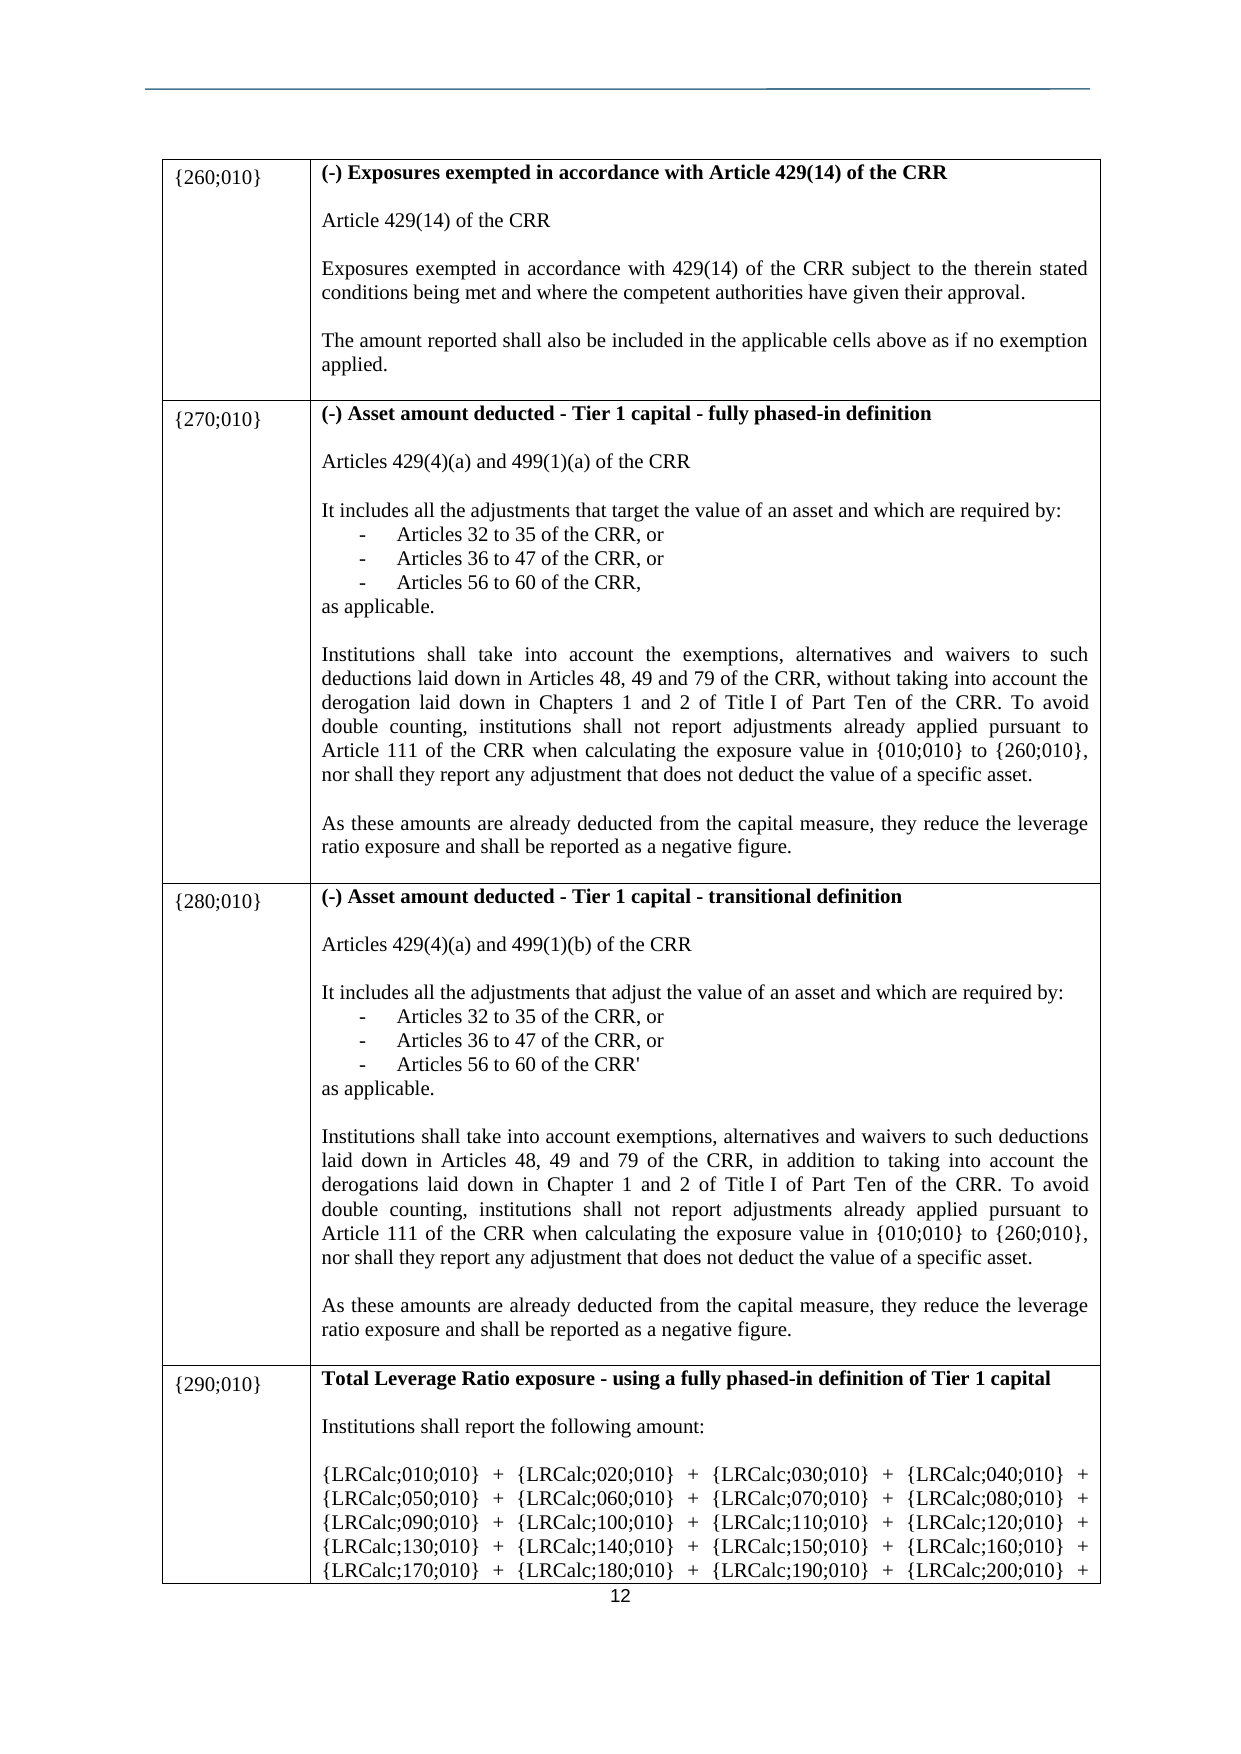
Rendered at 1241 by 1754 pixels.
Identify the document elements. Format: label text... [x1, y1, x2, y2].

table_cell (-) Asset amount deducted - Tier 1 capital - fully phased-in definition Articles 429(4)(a) and 499(1)(a) of the CRR It includes all the adjustments that target the value of an asset and which are required by: - Articles 32 to 35 of the CRR, or - Articles 36 to 47 of the CRR, or - Articles 56 to 60 of the CRR, as applicable. Institutions shall take into account the exemptions, alternatives and waivers to such deductions laid down in Articles 48, 49 and 79 of the CRR, without taking into account the derogation laid down in Chapters 1 and 2 of Title I of Part Ten of the CRR. To avoid double counting, institutions shall not report adjustments already applied pursuant to Article 111 of the CRR when calculating the exposure value in {010;010} to {260;010}, nor shall they report any adjustment that does not deduct the value of a specific asset. As these amounts are already deducted from the capital measure, they reduce the leverage ratio exposure and shall be reported as a negative figure. [311, 401, 1100, 883]
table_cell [311, 1366, 1100, 1582]
table_cell {270;010} [163, 401, 310, 883]
table_cell (-) Exposures exempted in accordance with Article 429(14) of the CRR Article 429(14) of the CRR Exposures exempted in accordance with 429(14) of the CRR subject to the therein stated conditions being met and where the competent authorities have given their approval. The amount reported shall also be included in the applicable cells above as if no exemption applied. [311, 160, 1100, 400]
table_cell {280;010} [163, 884, 310, 1365]
table_cell {260;010} [163, 160, 310, 400]
table_cell (-) Asset amount deducted - Tier 1 capital - transitional definition Articles 429(4)(a) and 499(1)(b) of the CRR It includes all the adjustments that adjust the value of an asset and which are required by: - Articles 32 to 35 of the CRR, or - Articles 36 to 47 of the CRR, or - Articles 56 to 60 of the CRR' as applicable. Institutions shall take into account exemptions, alternatives and waivers to such deductions laid down in Articles 48, 49 and 79 of the CRR, in addition to taking into account the derogations laid down in Chapter 1 and 2 of Title I of Part Ten of the CRR. To avoid double counting, institutions shall not report adjustments already applied pursuant to Article 111 of the CRR when calculating the exposure value in {010;010} to {260;010}, nor shall they report any adjustment that does not deduct the value of a specific asset. As these amounts are already deducted from the capital measure, they reduce the leverage ratio exposure and shall be reported as a negative figure. [311, 884, 1100, 1365]
table_cell {290;010} [163, 1366, 310, 1582]
